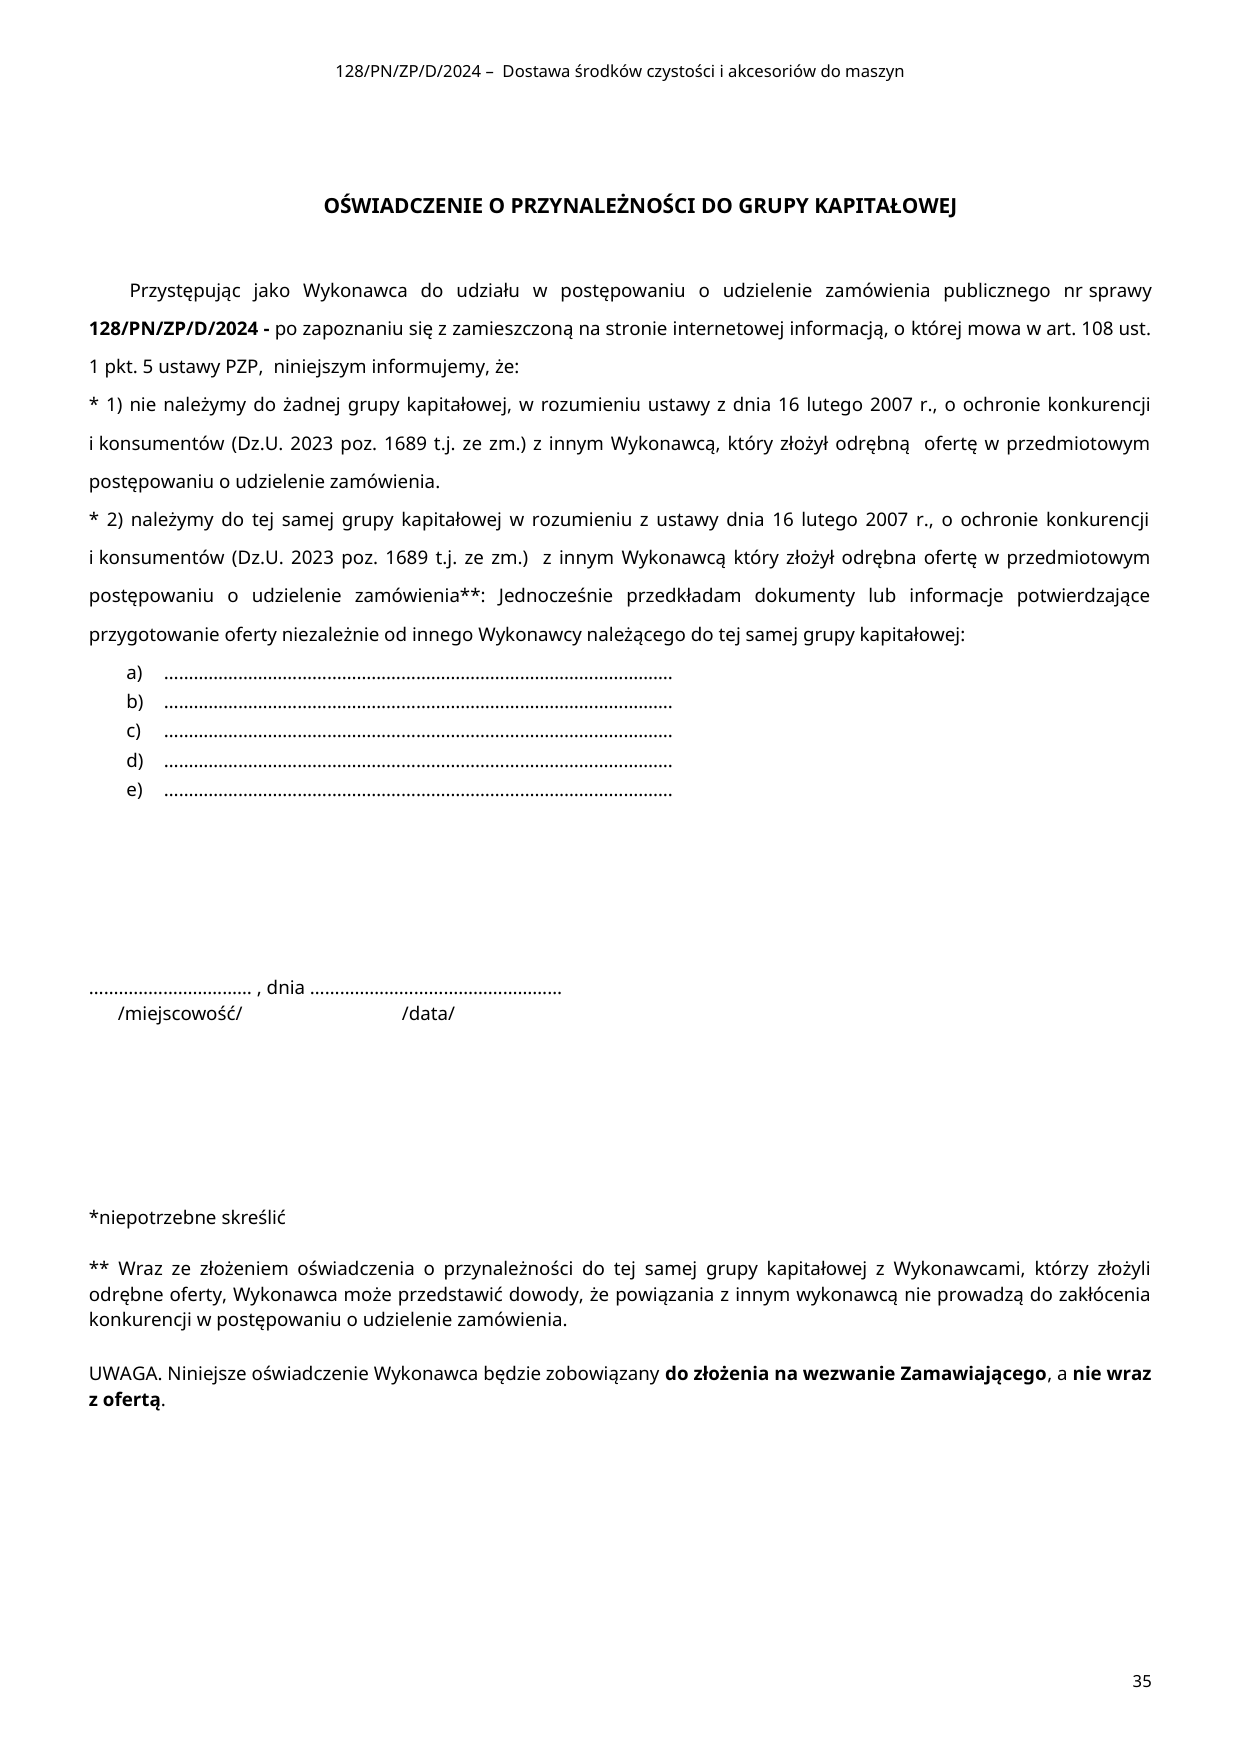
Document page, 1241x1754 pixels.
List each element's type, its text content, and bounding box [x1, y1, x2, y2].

text * 2) należymy do tej samej grupy kapitałowej w rozumieniu z ustawy dnia 16 lutego 2007 r., o ochronie konkurencji i konsumentów (Dz.U. 2023 poz. 1689 t.j. ze zm.) z innym Wykonawcą który złożył odrębna ofertę w przedmiotowym postępowaniu o udzielenie zamówienia**: Jednocześnie przedkładam dokumenty lub informacje potwierdzające przygotowanie oferty niezależnie od innego Wykonawcy należącego do tej samej grupy kapitałowej: [89, 506, 1152, 646]
text *niepotrzebne skreślić [89, 1204, 1152, 1230]
list …………………………………………………………………………………………. [126, 659, 1152, 685]
text OŚWIADCZENIE O PRZYNALEŻNOŚCI DO GRUPY KAPITAŁOWEJ [89, 192, 1152, 220]
text ** Wraz ze złożeniem oświadczenia o przynależności do tej samej grupy kapitałowej z Wykonawcami, którzy złożyli odrębne oferty, Wykonawca może przedstawić dowody, że powiązania z innym wykonawcą nie prowadzą do zakłócenia konkurencji w postępowaniu o udzielenie zamówienia. [89, 1255, 1152, 1332]
text Przystępując jako Wykonawca do udziału w postępowaniu o udzielenie zamówienia publicznego nr sprawy 128/PN/ZP/D/2024 - po zapoznaniu się z zamieszczoną na stronie internetowej informacją, o której mowa w art. 108 ust. 1 pkt. 5 ustawy PZP, niniejszym informujemy, że: [89, 277, 1152, 379]
list …………………………………………………………………………………………. [126, 718, 1152, 743]
text /miejscowość/ /data/ [89, 1000, 1152, 1026]
text * 1) nie należymy do żadnej grupy kapitałowej, w rozumieniu ustawy z dnia 16 lutego 2007 r., o ochronie konkurencji i konsumentów (Dz.U. 2023 poz. 1689 t.j. ze zm.) z innym Wykonawcą, który złożył odrębną ofertę w przedmiotowym postępowaniu o udzielenie zamówienia. [89, 392, 1152, 493]
text …………………………… , dnia …………………………………………… [89, 974, 1152, 1000]
list …………………………………………………………………………………………. [126, 688, 1152, 714]
list …………………………………………………………………………………………. [126, 747, 1152, 772]
text UWAGA. Niniejsze oświadczenie Wykonawca będzie zobowiązany do złożenia na wezwanie Zamawiającego, a nie wraz z ofertą. [89, 1360, 1152, 1411]
list …………………………………………………………………………………………. [126, 776, 1152, 802]
